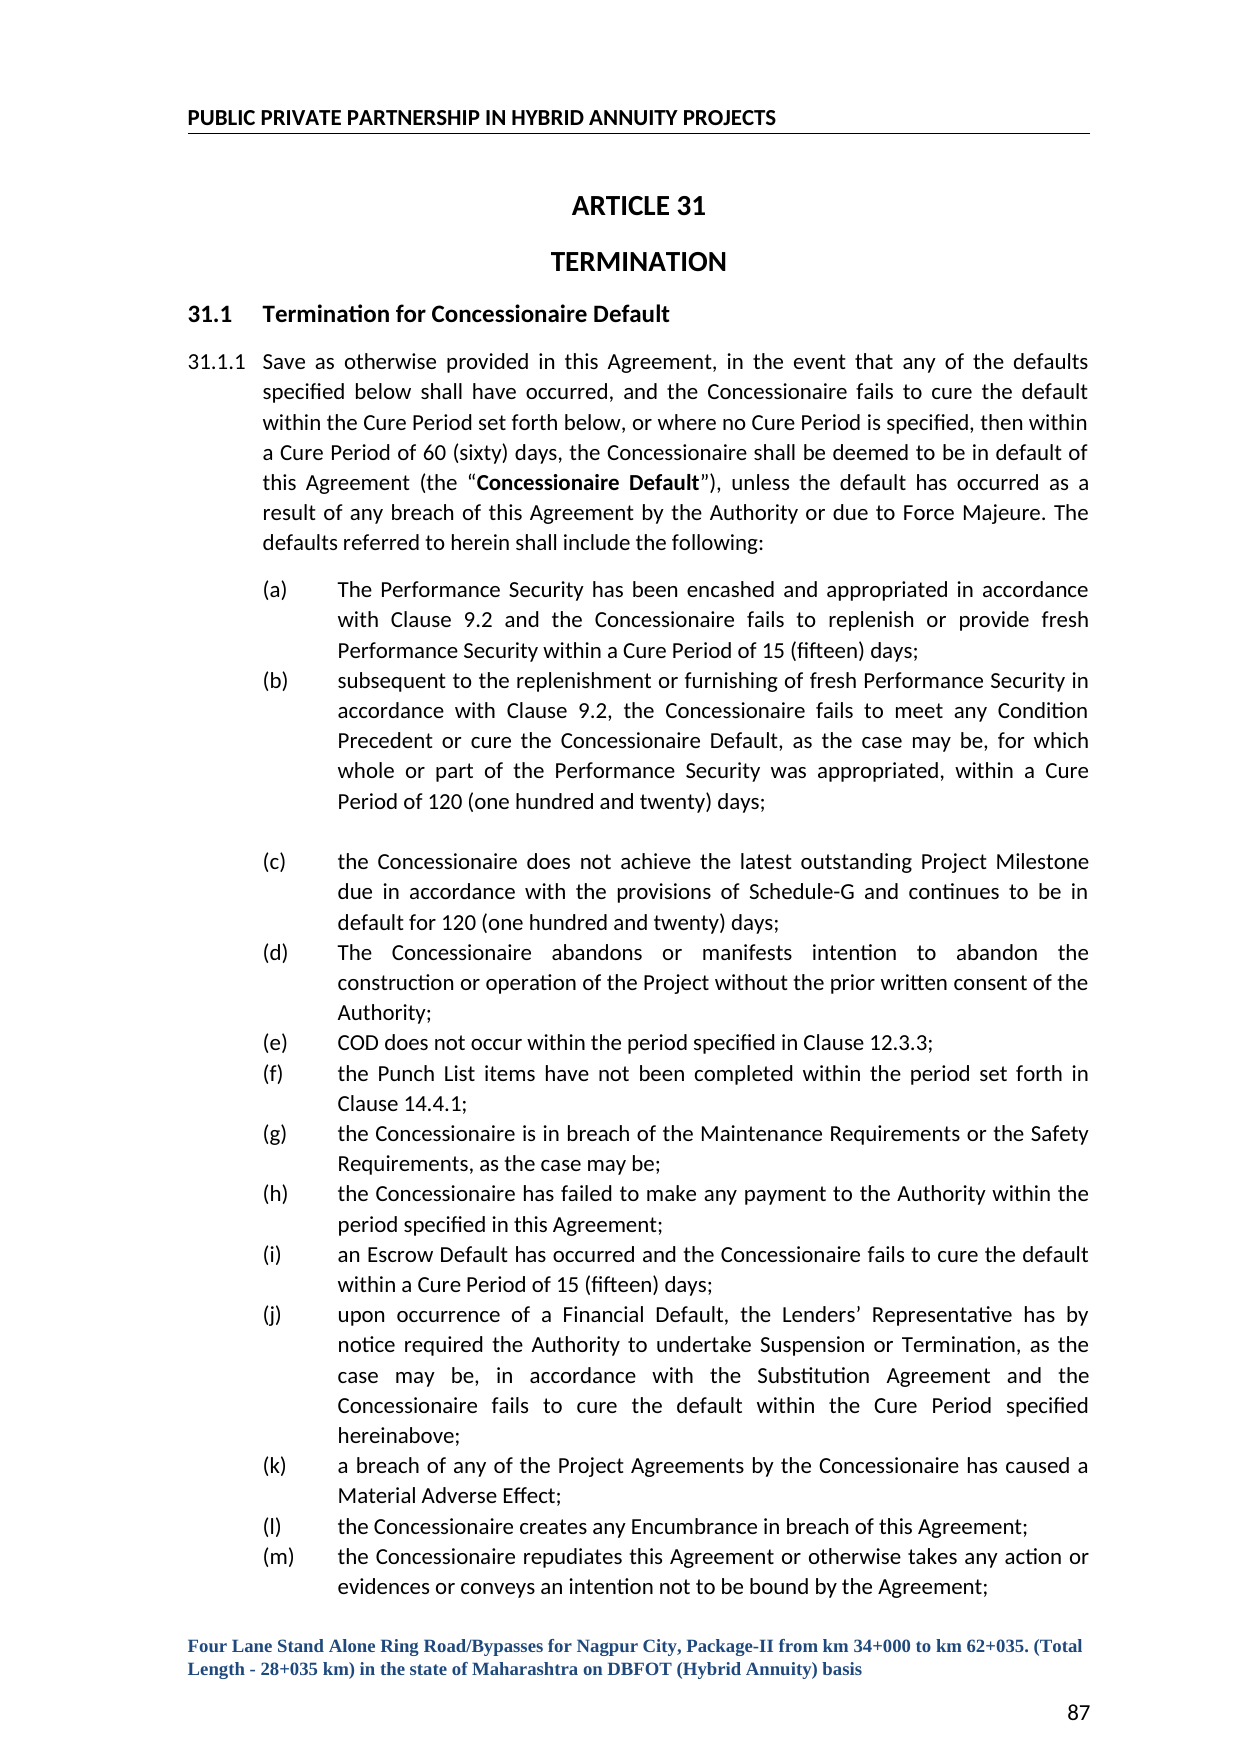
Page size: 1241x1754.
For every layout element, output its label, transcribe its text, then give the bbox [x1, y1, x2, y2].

text 31.1 Termination for Concessionaire Default [187, 298, 1090, 328]
list COD does not occur within the period specified in Clause 12.3.3; [262, 1028, 1090, 1057]
list The Concessionaire abandons or manifests intention to abandon the construction or operation of the Project without the prior written consent of the Authority; [262, 938, 1090, 1026]
list a breach of any of the Project Agreements by the Concessionaire has caused a Material Adverse Effect; [262, 1451, 1090, 1510]
list an Escrow Default has occurred and the Concessionaire fails to cure the default within a Cure Period of 15 (fifteen) days; [262, 1240, 1090, 1298]
list the Concessionaire is in breach of the Maintenance Requirements or the Safety Requirements, as the case may be; [262, 1119, 1090, 1177]
list the Concessionaire does not achieve the latest outstanding Project Milestone due in accordance with the provisions of Schedule-G and continues to be in default for 120 (one hundred and twenty) days; [262, 847, 1090, 936]
text ARTICLE 31 [187, 187, 1090, 223]
text 31.1.1 Save as otherwise provided in this Agreement, in the event that any of the defaults specified below shall have occurred, and the Concessionaire fails to cure the default within the Cure Period set forth below, or where no Cure Period is specified, then within a Cure Period of 60 (sixty) days, the Concessionaire shall be deemed to be in default of this Agreement (the “Concessionaire Default”), unless the default has occurred as a result of any breach of this Agreement by the Authority or due to Force Majeure. The defaults referred to herein shall include the following: [187, 347, 1090, 557]
list the Concessionaire has failed to make any payment to the Authority within the period specified in this Agreement; [262, 1179, 1090, 1238]
list the Concessionaire creates any Encumbrance in breach of this Agreement; [262, 1512, 1090, 1540]
list subsequent to the replenishment or furnishing of fresh Performance Security in accordance with Clause 9.2, the Concessionaire fails to meet any Condition Precedent or cure the Concessionaire Default, as the case may be, for which whole or part of the Performance Security was appropriated, within a Cure Period of 120 (one hundred and twenty) days; [262, 666, 1090, 815]
list the Concessionaire repudiates this Agreement or otherwise takes any action or evidences or conveys an intention not to be bound by the Agreement; [262, 1542, 1090, 1600]
list The Performance Security has been encashed and appropriated in accordance with Clause 9.2 and the Concessionaire fails to replenish or provide fresh Performance Security within a Cure Period of 15 (fifteen) days; [262, 575, 1090, 664]
text TERMINATION [187, 243, 1090, 278]
list upon occurrence of a Financial Default, the Lenders’ Representative has by notice required the Authority to undertake Suspension or Termination, as the case may be, in accordance with the Substitution Agreement and the Concessionaire fails to cure the default within the Cure Period specified hereinabove; [262, 1300, 1090, 1449]
list the Punch List items have not been completed within the period set forth in Clause 14.4.1; [262, 1059, 1090, 1117]
